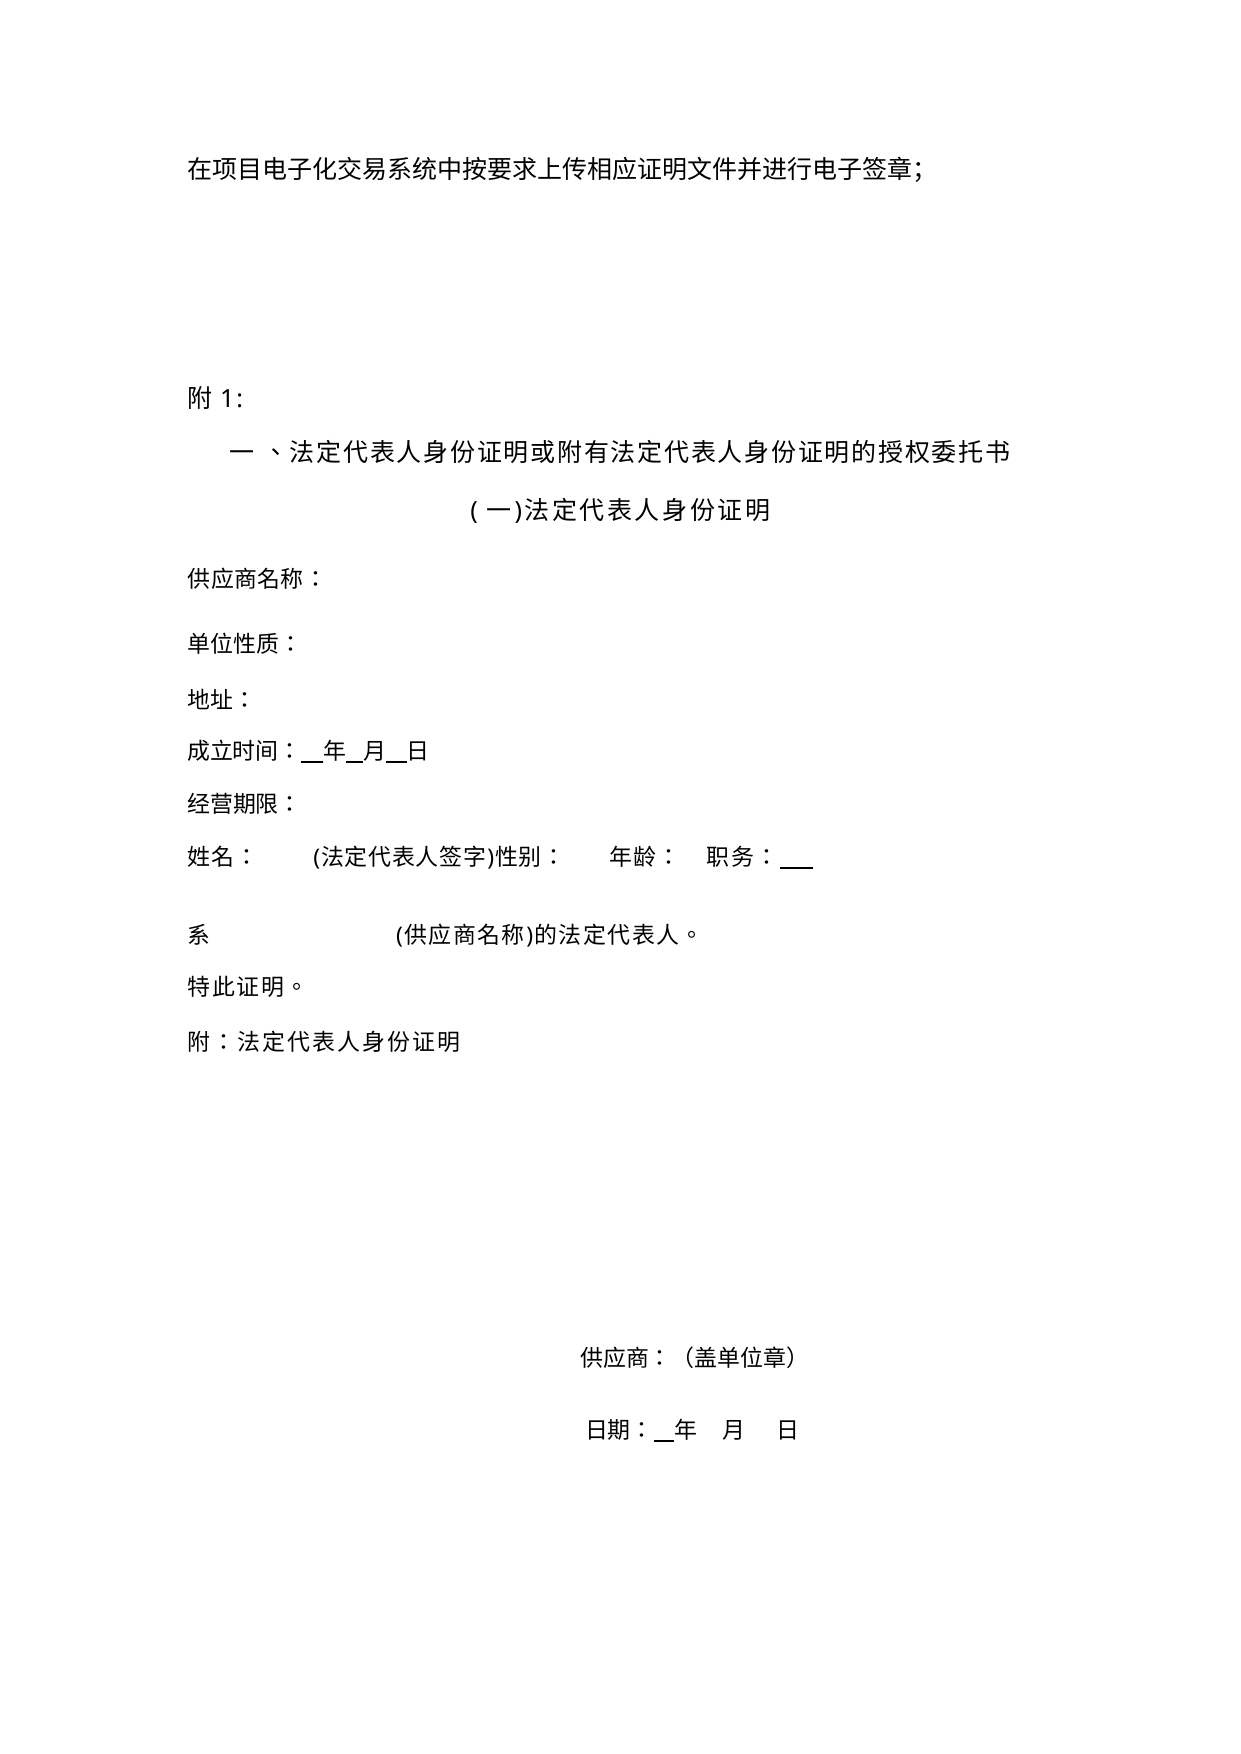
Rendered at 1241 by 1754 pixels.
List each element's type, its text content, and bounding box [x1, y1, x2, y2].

text 供应商：（盖单位章） [580, 1343, 1053, 1372]
text 附：法定代表人身份证明 [187, 1027, 1053, 1056]
text 一 、法定代表人身份证明或附有法定代表人身份证明的授权委托书 [187, 437, 1053, 468]
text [187, 150, 1053, 186]
text 系 (供应商名称)的法定代表人。 [187, 919, 1037, 950]
text 供应商名称： [187, 562, 1053, 594]
text 经营期限： [187, 789, 1053, 818]
text ( 一)法定代表人身份证明 [187, 493, 1053, 527]
text 附1: [187, 382, 1053, 413]
text 姓名： (法定代表人签字)性别： 年龄： 职务： [187, 841, 1037, 872]
text 日期： 年 月 日 [585, 1415, 1053, 1444]
text 单位性质： [187, 630, 1053, 658]
text 特此证明。 [187, 973, 1053, 1002]
text 地址： [187, 685, 1053, 715]
text 成立时间： 年 月 日 [187, 736, 1053, 765]
